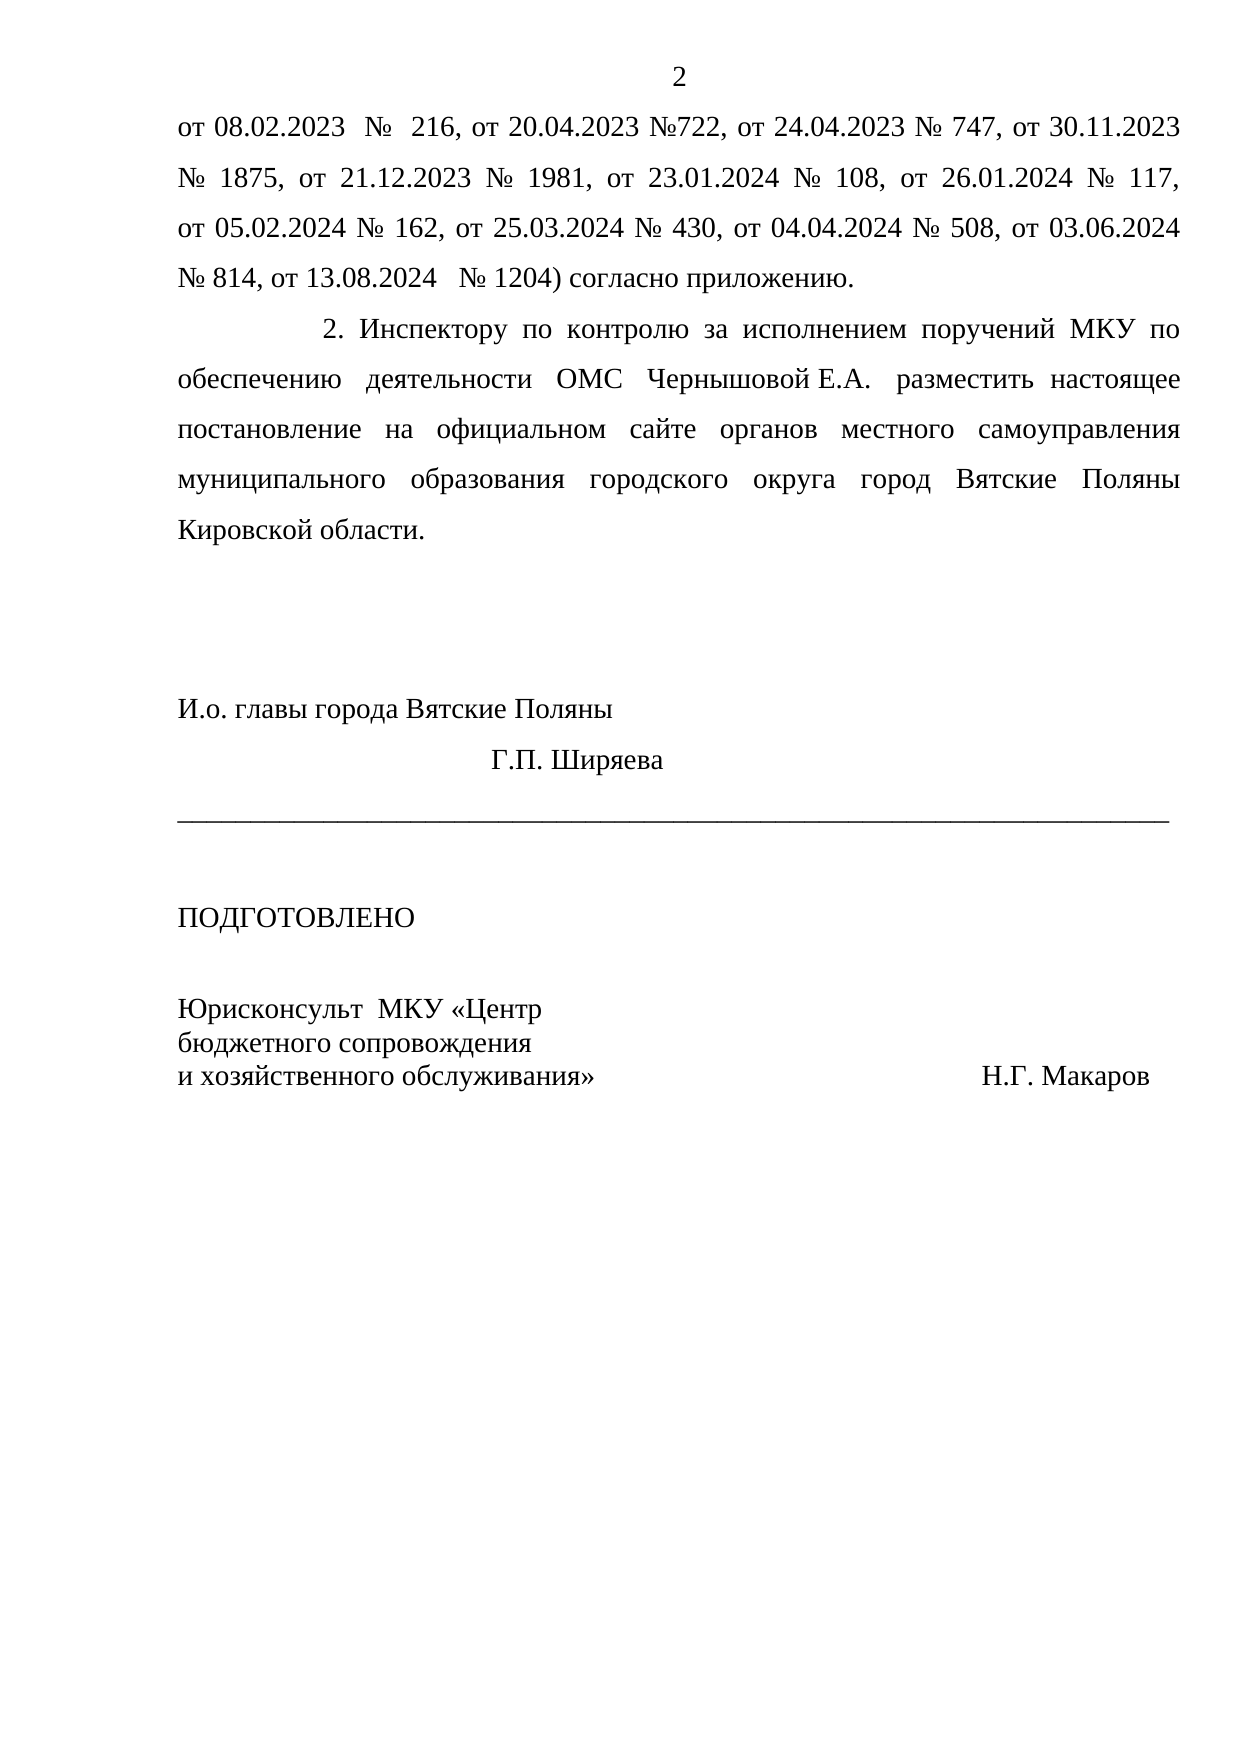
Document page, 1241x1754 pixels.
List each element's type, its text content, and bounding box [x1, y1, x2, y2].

text И.о. главы города Вятские Поляны [177, 692, 1181, 725]
text бюджетного сопровождения [177, 1025, 1181, 1058]
text Юрисконсульт МКУ «Центр [177, 991, 1181, 1025]
text Г.П. Ширяева [177, 742, 1181, 776]
text ПОДГОТОВЛЕНО [177, 900, 1166, 934]
text и хозяйственного обслуживания» Н.Г. Макаров [177, 1058, 1181, 1092]
text ____________________________________________________________________ [177, 792, 1181, 826]
text 2. Инспектору по контролю за исполнением поручений МКУ по обеспечению деятельности ОМС Чернышовой Е.А. разместить настоящее постановление на официальном сайте органов местного самоуправления муниципального образования городского округа город Вятские Поляны Кировской области. [177, 311, 1181, 546]
text 2 [177, 59, 1181, 93]
text от 08.02.2023 № 216, от 20.04.2023 №722, от 24.04.2023 № 747, от 30.11.2023 № 1875, от 21.12.2023 № 1981, от 23.01.2024 № 108, от 26.01.2024 № 117, от 05.02.2024 № 162, от 25.03.2024 № 430, от 04.04.2024 № 508, от 03.06.2024 № 814, от 13.08.2024 № 1204) согласно приложению. [177, 109, 1181, 294]
